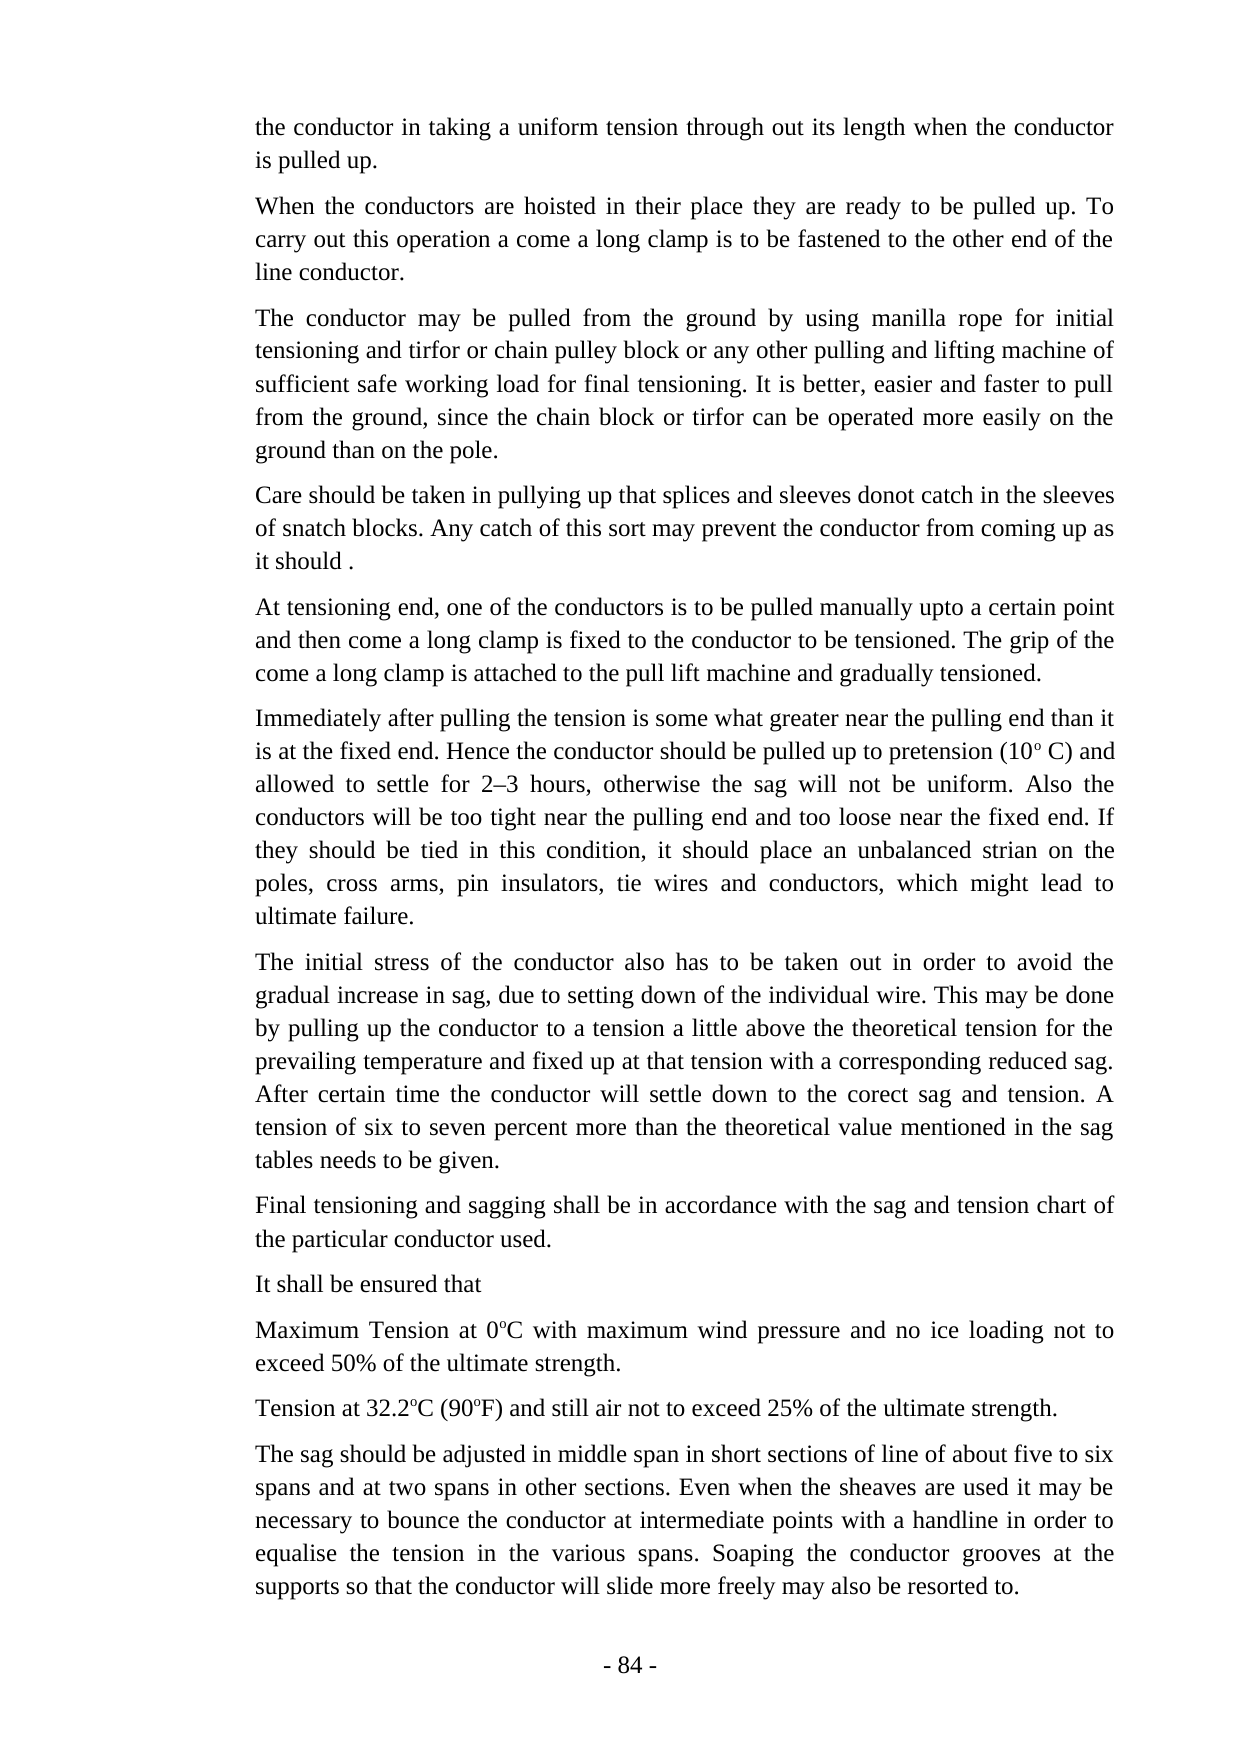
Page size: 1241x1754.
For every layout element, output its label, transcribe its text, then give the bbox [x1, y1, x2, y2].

text At tensioning end, one of the conductors is to be pulled manually upto a certain point and then come a long clamp is fixed to the conductor to be tensioned. The grip of the come a long clamp is attached to the pull lift machine and gradually tensioned. [255, 592, 1115, 687]
text Care should be taken in pullying up that splices and sleeves donot catch in the sleeves of snatch blocks. Any catch of this sort may prevent the conductor from coming up as it should . [255, 480, 1115, 575]
text The initial stress of the conductor also has to be taken out in order to avoid the gradual increase in sag, due to setting down of the individual wire. This may be done by pulling up the conductor to a tension a little above the theoretical tension for the prevailing temperature and fixed up at that tension with a corresponding reduced sag. After certain time the conductor will settle down to the corect sag and tension. A tension of six to seven percent more than the theoretical value mentioned in the sag tables needs to be given. [255, 947, 1115, 1174]
text Tension at 32.2oC (90oF) and still air not to exceed 25% of the ultimate strength. [255, 1393, 1115, 1422]
text It shall be ensured that [255, 1269, 1115, 1298]
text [255, 112, 1115, 174]
text The conductor may be pulled from the ground by using manilla rope for initial tensioning and tirfor or chain pulley block or any other pulling and lifting machine of sufficient safe working load for final tensioning. It is better, easier and faster to pull from the ground, since the chain block or tirfor can be operated more easily on the ground than on the pole. [255, 303, 1115, 463]
text Maximum Tension at 0oC with maximum wind pressure and no ice loading not to exceed 50% of the ultimate strength. [255, 1315, 1115, 1376]
text Immediately after pulling the tension is some what greater near the pulling end than it is at the fixed end. Hence the conductor should be pulled up to pretension (10o C) and allowed to settle for 2–3 hours, otherwise the sag will not be uniform. Also the conductors will be too tight near the pulling end and too loose near the fixed end. If they should be tied in this condition, it should place an unbalanced strian on the poles, cross arms, pin insulators, tie wires and conductors, which might lead to ultimate failure. [255, 703, 1115, 930]
text Final tensioning and sagging shall be in accordance with the sag and tension chart of the particular conductor used. [255, 1191, 1115, 1252]
text When the conductors are hoisted in their place they are ready to be pulled up. To carry out this operation a come a long clamp is to be fastened to the other end of the line conductor. [255, 191, 1115, 286]
text The sag should be adjusted in middle span in short sections of line of about five to six spans and at two spans in other sections. Even when the sheaves are used it may be necessary to bounce the conductor at intermediate points with a handline in order to equalise the tension in the various spans. Soaping the conductor grooves at the supports so that the conductor will slide more freely may also be resorted to. [255, 1439, 1115, 1599]
